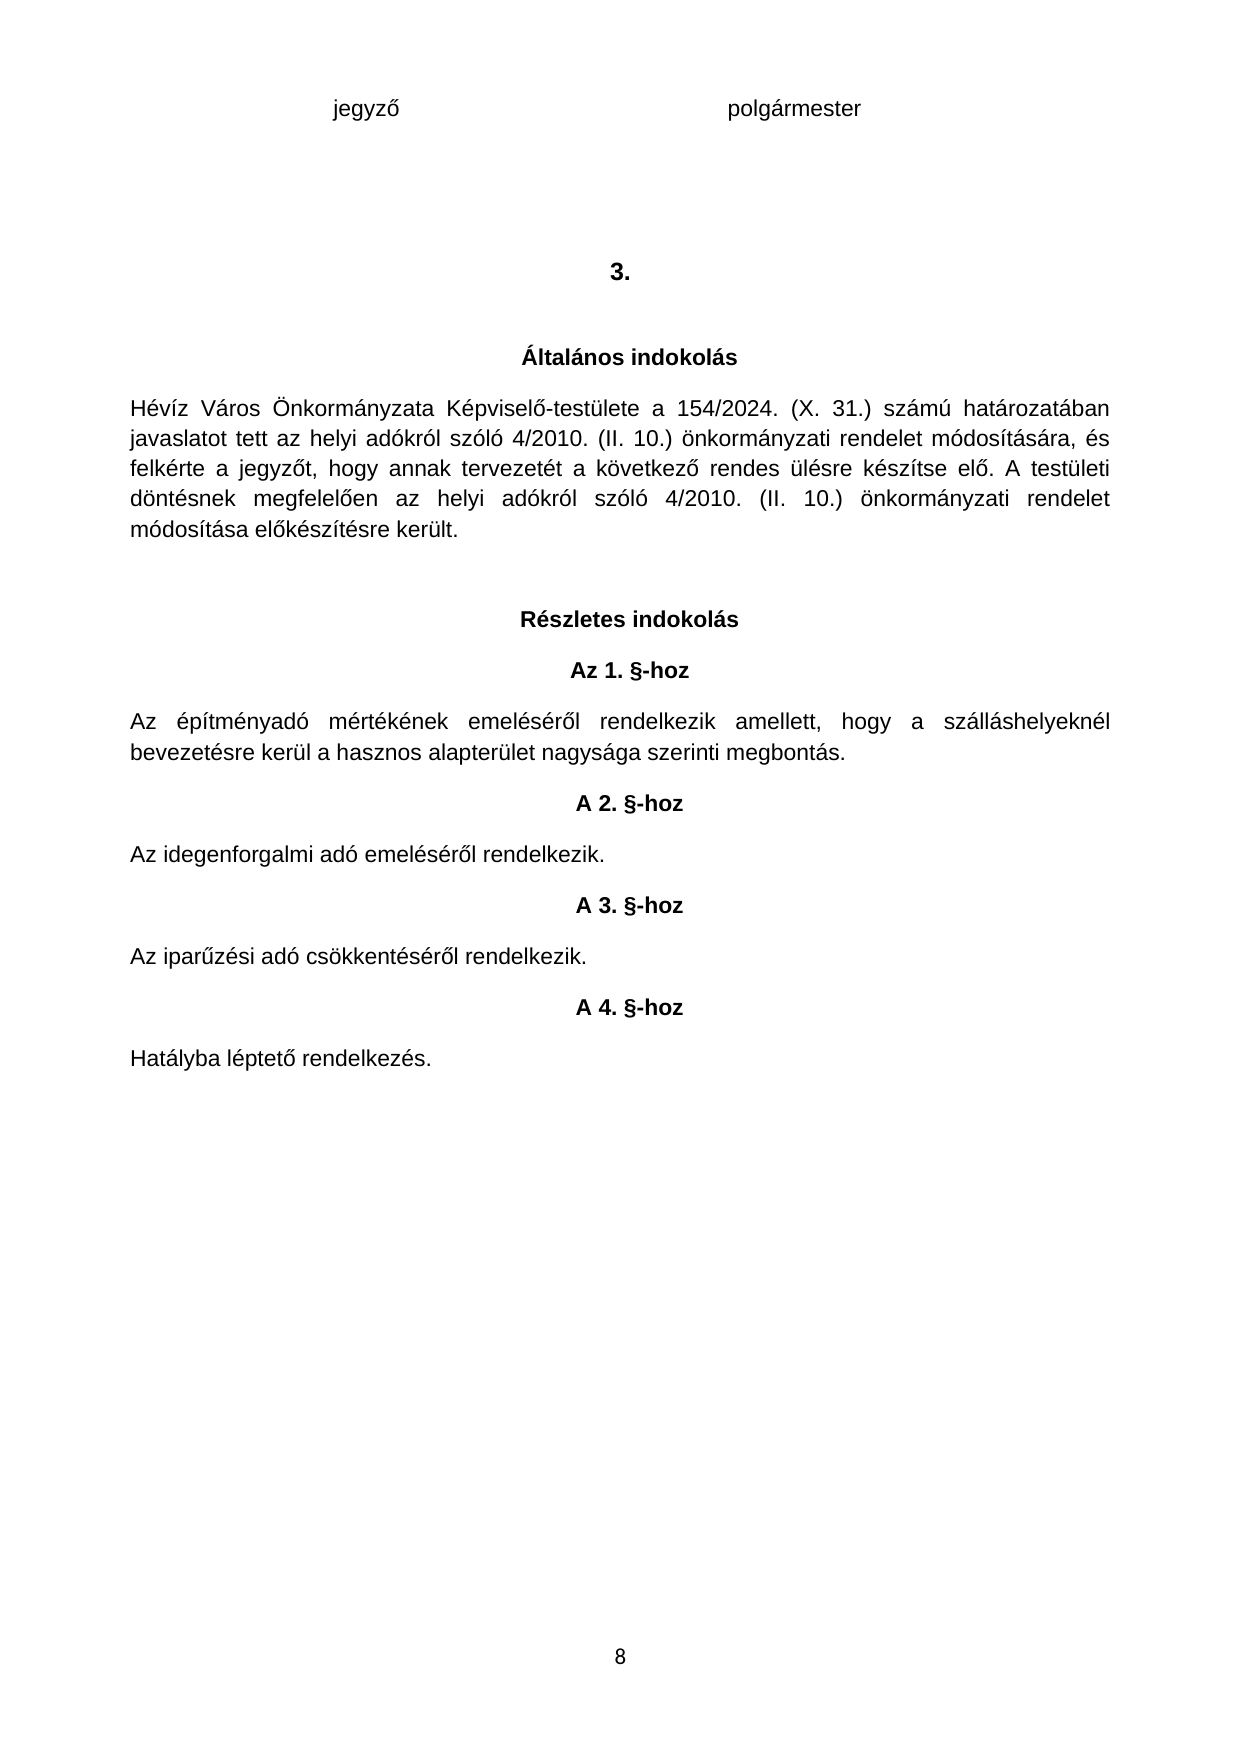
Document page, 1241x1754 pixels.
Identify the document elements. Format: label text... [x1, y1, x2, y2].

text Hévíz Város Önkormányzata Képviselő-testülete a 154/2024. (X. 31.) számú határozatában javaslatot tett az helyi adókról szóló 4/2010. (II. 10.) önkormányzati rendelet módosítására, és felkérte a jegyzőt, hogy annak tervezetét a következő rendes ülésre készítse elő. A testületi döntésnek megfelelően az helyi adókról szóló 4/2010. (II. 10.) önkormányzati rendelet módosítása előkészítésre került. [130, 395, 1110, 542]
text A 2. §-hoz [130, 789, 1110, 816]
text Az építményadó mértékének emeléséről rendelkezik amellett, hogy a szálláshelyeknél bevezetésre kerül a hasznos alapterület nagysága szerinti megbontás. [130, 708, 1110, 765]
text 3. [130, 257, 1110, 286]
text Az 1. §-hoz [130, 657, 1110, 683]
text Részletes indokolás [130, 606, 1110, 632]
text Az idegenforgalmi adó emeléséről rendelkezik. [130, 841, 1110, 867]
text A 3. §-hoz [130, 892, 1110, 918]
text jegyző polgármester [130, 94, 1110, 121]
text Általános indokolás [130, 344, 1110, 370]
text A 4. §-hoz [130, 994, 1110, 1020]
text Hatályba léptető rendelkezés. [130, 1045, 1110, 1071]
text Az iparűzési adó csökkentéséről rendelkezik. [130, 943, 1110, 969]
